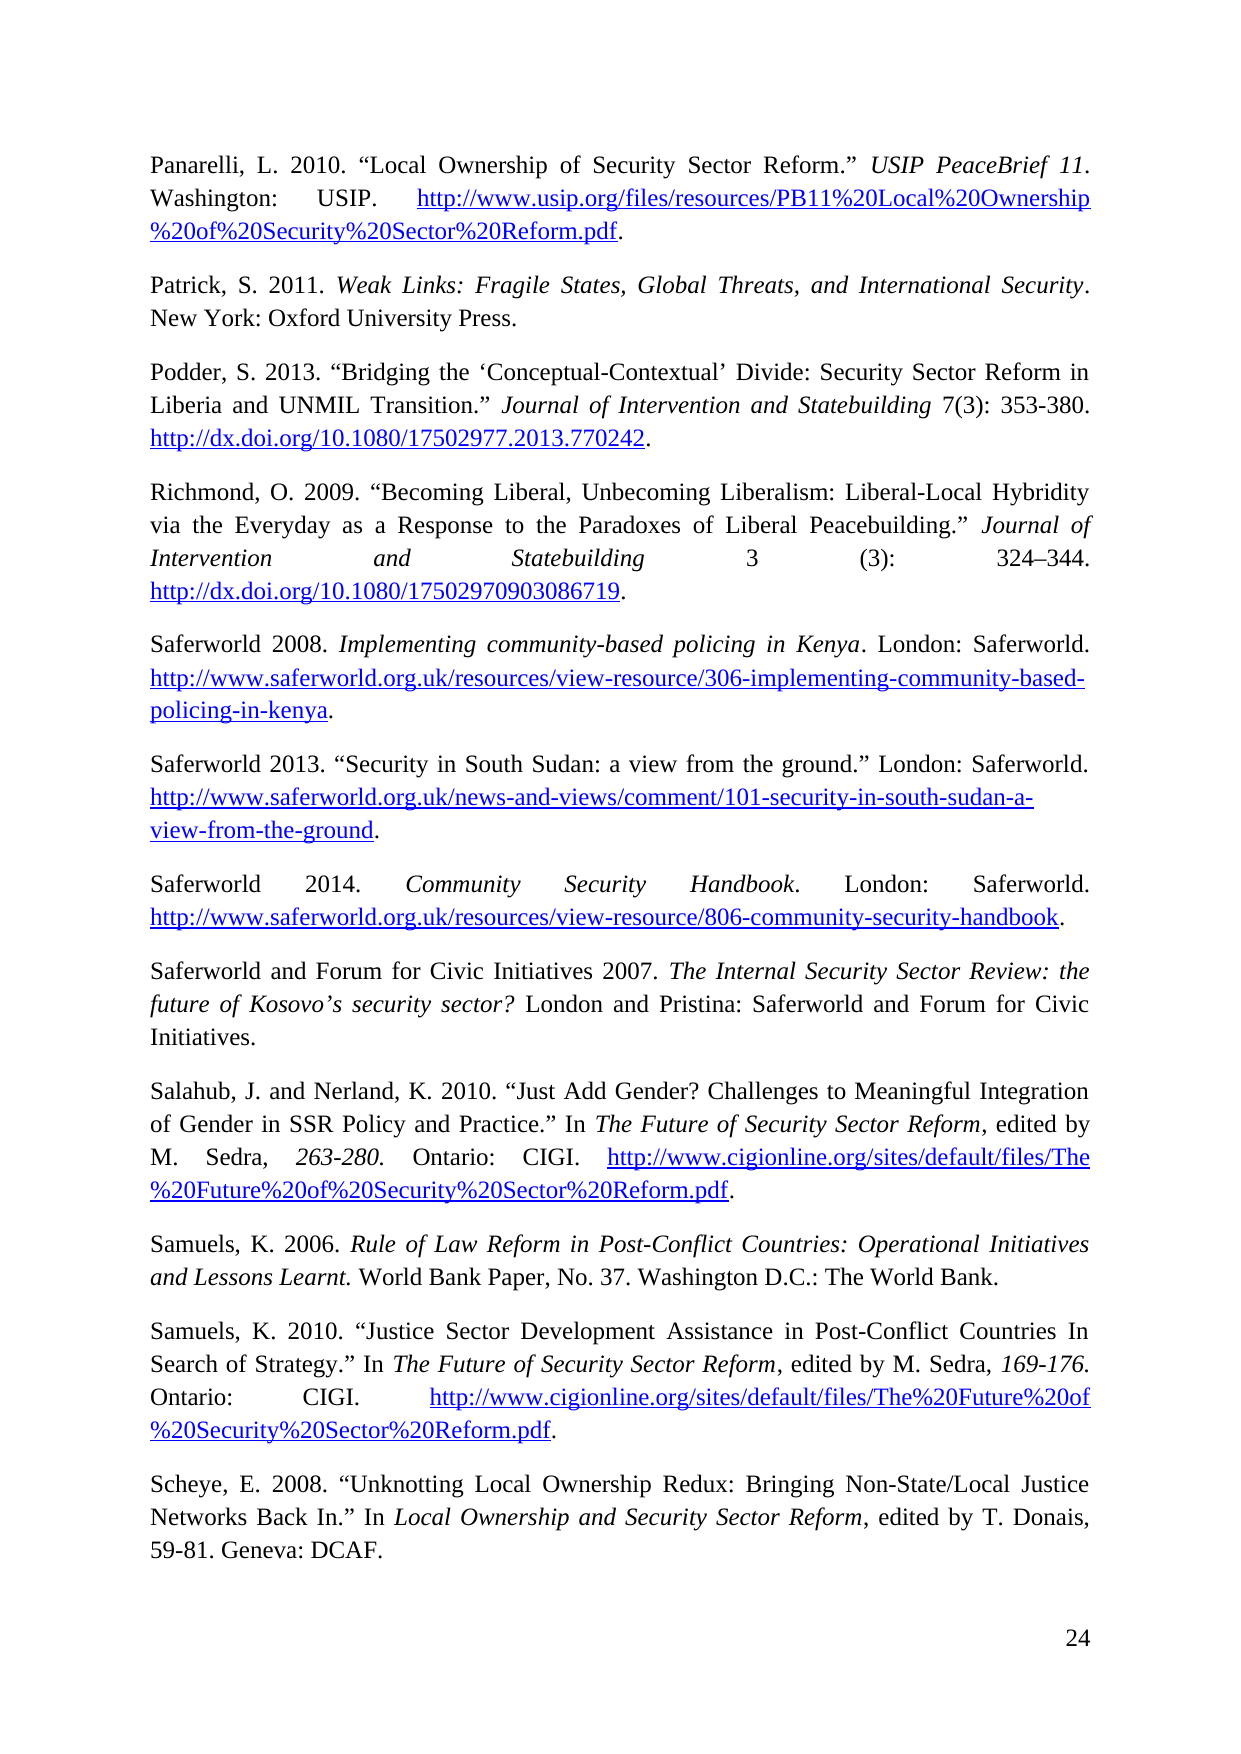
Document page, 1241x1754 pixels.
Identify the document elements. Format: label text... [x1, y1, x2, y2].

text Scheye, E. 2008. “Unknotting Local Ownership Redux: Bringing Non-State/Local Justice Networks Back In.” In Local Ownership and Security Sector Reform, edited by T. Donais, 59-81. Geneva: DCAF. [150, 1469, 1090, 1564]
text Saferworld 2008. Implementing community-based policing in Kenya. London: Saferworld. http://www.saferworld.org.uk/resources/view-resource/306-implementing-community-based-policing-in-kenya. [150, 629, 1090, 724]
text Saferworld and Forum for Civic Initiatives 2007. The Internal Security Sector Review: the future of Kosovo’s security sector? London and Pristina: Saferworld and Forum for Civic Initiatives. [150, 956, 1090, 1051]
text Saferworld 2014. Community Security Handbook. London: Saferworld. http://www.saferworld.org.uk/resources/view-resource/806-community-security-handbook. [150, 869, 1090, 931]
text Salahub, J. and Nerland, K. 2010. “Just Add Gender? Challenges to Meaningful Integration of Gender in SSR Policy and Practice.” In The Future of Security Sector Reform, edited by M. Sedra, 263-280. Ontario: CIGI. http://www.cigionline.org/sites/default/files/The%20Future%20of%20Security%20Sector%20Reform.pdf. [150, 1076, 1090, 1204]
text Panarelli, L. 2010. “Local Ownership of Security Sector Reform.” USIP PeaceBrief 11. Washington: USIP. http://www.usip.org/files/resources/PB11%20Local%20Ownership%20of%20Security%20Sector%20Reform.pdf. [150, 150, 1090, 245]
text Saferworld 2013. “Security in South Sudan: a view from the ground.” London: Saferworld. http://www.saferworld.org.uk/news-and-views/comment/101-security-in-south-sudan-a-view-from-the-ground. [150, 749, 1090, 844]
text Samuels, K. 2006. Rule of Law Reform in Post-Conflict Countries: Operational Initiatives and Lessons Learnt. World Bank Paper, No. 37. Washington D.C.: The World Bank. [150, 1229, 1090, 1291]
text Samuels, K. 2010. “Justice Sector Development Assistance in Post-Conflict Countries In Search of Strategy.” In The Future of Security Sector Reform, edited by M. Sedra, 169-176. Ontario: CIGI. http://www.cigionline.org/sites/default/files/The%20Future%20of%20Security%20Sector%20Reform.pdf. [150, 1316, 1090, 1444]
text Podder, S. 2013. “Bridging the ‘Conceptual-Contextual’ Divide: Security Sector Reform in Liberia and UNMIL Transition.” Journal of Intervention and Statebuilding 7(3): 353-380. http://dx.doi.org/10.1080/17502977.2013.770242. [150, 357, 1090, 452]
text Richmond, O. 2009. “Becoming Liberal, Unbecoming Liberalism: Liberal-Local Hybridity via the Everyday as a Response to the Paradoxes of Liberal Peacebuilding.” Journal of Intervention and Statebuilding 3 (3): 324–344. http://dx.doi.org/10.1080/17502970903086719. [150, 477, 1090, 604]
text Patrick, S. 2011. Weak Links: Fragile States, Global Threats, and International Security. New York: Oxford University Press. [150, 270, 1090, 332]
